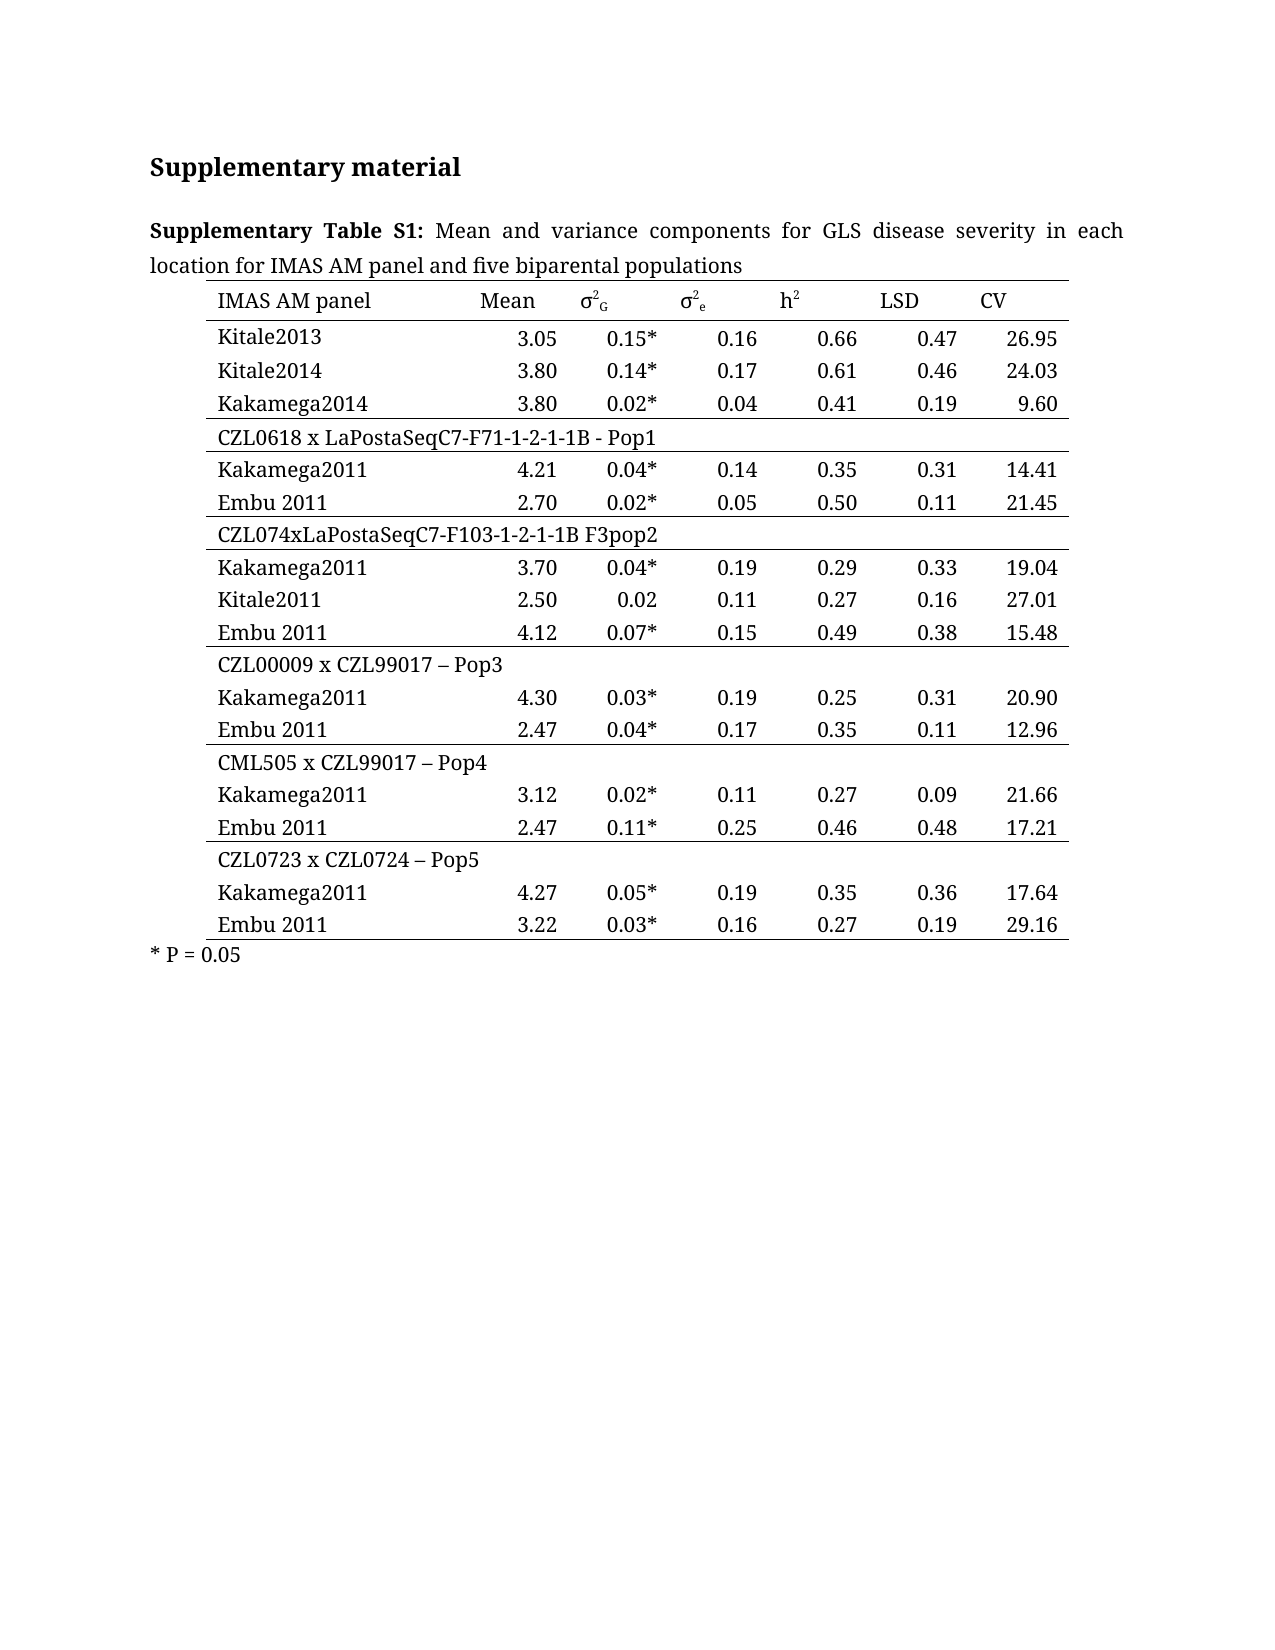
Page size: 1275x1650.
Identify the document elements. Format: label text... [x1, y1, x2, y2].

table_cell 27.01 [969, 581, 1069, 614]
table_cell 0.14 [669, 452, 768, 484]
table_cell 0.11 [669, 776, 768, 809]
table_cell 14.41 [969, 452, 1069, 484]
table_cell 0.11* [569, 809, 668, 841]
table_cell 0.35 [769, 711, 868, 744]
table_cell 0.47 [869, 321, 968, 352]
table_cell 0.15 [669, 614, 768, 646]
table_cell 0.41 [769, 385, 868, 417]
table_cell 0.33 [869, 550, 968, 581]
list Supplementary material [150, 150, 1125, 184]
table_cell 0.16 [669, 321, 768, 352]
table_cell 0.27 [769, 581, 868, 614]
table_cell 0.09 [869, 776, 968, 809]
table_cell 0.31 [869, 452, 968, 484]
table_cell 4.21 [469, 452, 568, 484]
table_cell Kakamega2011 [206, 679, 468, 711]
table_header Mean [469, 281, 568, 320]
table_cell CZL0723 x CZL0724 – Pop5 [206, 842, 1069, 874]
table_cell CZL0618 x LaPostaSeqC7-F71-1-2-1-1B - Pop1 [206, 419, 1069, 451]
table_header h2 [769, 281, 868, 320]
table_cell Kitale2013 [206, 321, 468, 352]
table_cell 0.27 [769, 906, 868, 939]
table_cell 0.49 [769, 614, 868, 646]
table_cell 0.14* [569, 353, 668, 385]
table_cell 0.19 [669, 550, 768, 581]
table_cell 0.07* [569, 614, 668, 646]
table_cell 3.80 [469, 385, 568, 417]
table_cell CZL074xLaPostaSeqC7-F103-1-2-1-1B F3pop2 [206, 517, 1069, 549]
table_cell 0.05 [669, 484, 768, 516]
table_cell 0.19 [669, 679, 768, 711]
table_cell 0.04* [569, 452, 668, 484]
table_cell 0.16 [869, 581, 968, 614]
table_cell 0.02 [569, 581, 668, 614]
table_cell 0.46 [769, 809, 868, 841]
table_cell 0.04* [569, 550, 668, 581]
table_cell 0.19 [869, 906, 968, 939]
table_cell Kakamega2011 [206, 452, 468, 484]
table_header σ2e [669, 281, 768, 320]
table_header LSD [869, 281, 968, 320]
table_cell 2.70 [469, 484, 568, 516]
table_cell Kakamega2014 [206, 385, 468, 417]
table_cell 0.15* [569, 321, 668, 352]
table_cell 0.36 [869, 874, 968, 906]
table_cell 0.25 [769, 679, 868, 711]
text Supplementary Table S1: Mean and variance components for GLS disease severity in each location for IMAS AM panel and five biparental populations [150, 209, 1125, 280]
table_cell 0.17 [669, 711, 768, 744]
table_cell 0.48 [869, 809, 968, 841]
table_cell 2.47 [469, 809, 568, 841]
table_cell 0.46 [869, 353, 968, 385]
table_cell Kakamega2011 [206, 550, 468, 581]
text * P = 0.05 [150, 940, 1125, 968]
table_cell 0.04 [669, 385, 768, 417]
table_cell 3.22 [469, 906, 568, 939]
table_cell 0.19 [869, 385, 968, 417]
table_cell 0.05* [569, 874, 668, 906]
table_cell 0.25 [669, 809, 768, 841]
table_cell 0.19 [669, 874, 768, 906]
table_cell 0.35 [769, 452, 868, 484]
table_cell 0.31 [869, 679, 968, 711]
table_cell 0.38 [869, 614, 968, 646]
table_cell Embu 2011 [206, 809, 468, 841]
table_cell 2.50 [469, 581, 568, 614]
table_cell Embu 2011 [206, 711, 468, 744]
table_cell 0.11 [669, 581, 768, 614]
table_cell 0.50 [769, 484, 868, 516]
table_cell 21.66 [969, 776, 1069, 809]
table_cell 19.04 [969, 550, 1069, 581]
table_cell Kakamega2011 [206, 776, 468, 809]
table_cell 2.47 [469, 711, 568, 744]
table_cell 0.03* [569, 906, 668, 939]
table_cell 3.05 [469, 321, 568, 352]
table_cell 12.96 [969, 711, 1069, 744]
table_cell 0.35 [769, 874, 868, 906]
table_cell 0.29 [769, 550, 868, 581]
table_cell 0.02* [569, 776, 668, 809]
table_header IMAS AM panel [206, 281, 468, 320]
table_cell 26.95 [969, 321, 1069, 352]
table_header σ2G [569, 281, 668, 320]
table_cell 4.12 [469, 614, 568, 646]
table_cell 3.12 [469, 776, 568, 809]
table_header CV [969, 281, 1069, 320]
table_cell 0.02* [569, 385, 668, 417]
table_cell 0.61 [769, 353, 868, 385]
table_cell 0.03* [569, 679, 668, 711]
table_cell 4.30 [469, 679, 568, 711]
table_cell 24.03 [969, 353, 1069, 385]
table_cell 0.04* [569, 711, 668, 744]
table_cell 0.02* [569, 484, 668, 516]
table_cell 0.17 [669, 353, 768, 385]
table_cell 0.11 [869, 711, 968, 744]
table_cell 15.48 [969, 614, 1069, 646]
table_cell 0.66 [769, 321, 868, 352]
table_cell 0.27 [769, 776, 868, 809]
table_cell 29.16 [969, 906, 1069, 939]
table_cell 4.27 [469, 874, 568, 906]
table_cell 20.90 [969, 679, 1069, 711]
table_cell CML505 x CZL99017 – Pop4 [206, 745, 1069, 776]
table_cell 3.70 [469, 550, 568, 581]
table_cell Kitale2011 [206, 581, 468, 614]
table_cell 9.60 [969, 385, 1069, 417]
table_cell 17.64 [969, 874, 1069, 906]
table_cell Kitale2014 [206, 353, 468, 385]
table_cell 0.16 [669, 906, 768, 939]
table_cell 3.80 [469, 353, 568, 385]
table_cell Embu 2011 [206, 906, 468, 939]
table_cell Embu 2011 [206, 484, 468, 516]
table_cell Embu 2011 [206, 614, 468, 646]
table_cell 0.11 [869, 484, 968, 516]
table_cell CZL00009 x CZL99017 – Pop3 [206, 647, 1069, 679]
table_cell 17.21 [969, 809, 1069, 841]
table_cell Kakamega2011 [206, 874, 468, 906]
table_cell 21.45 [969, 484, 1069, 516]
